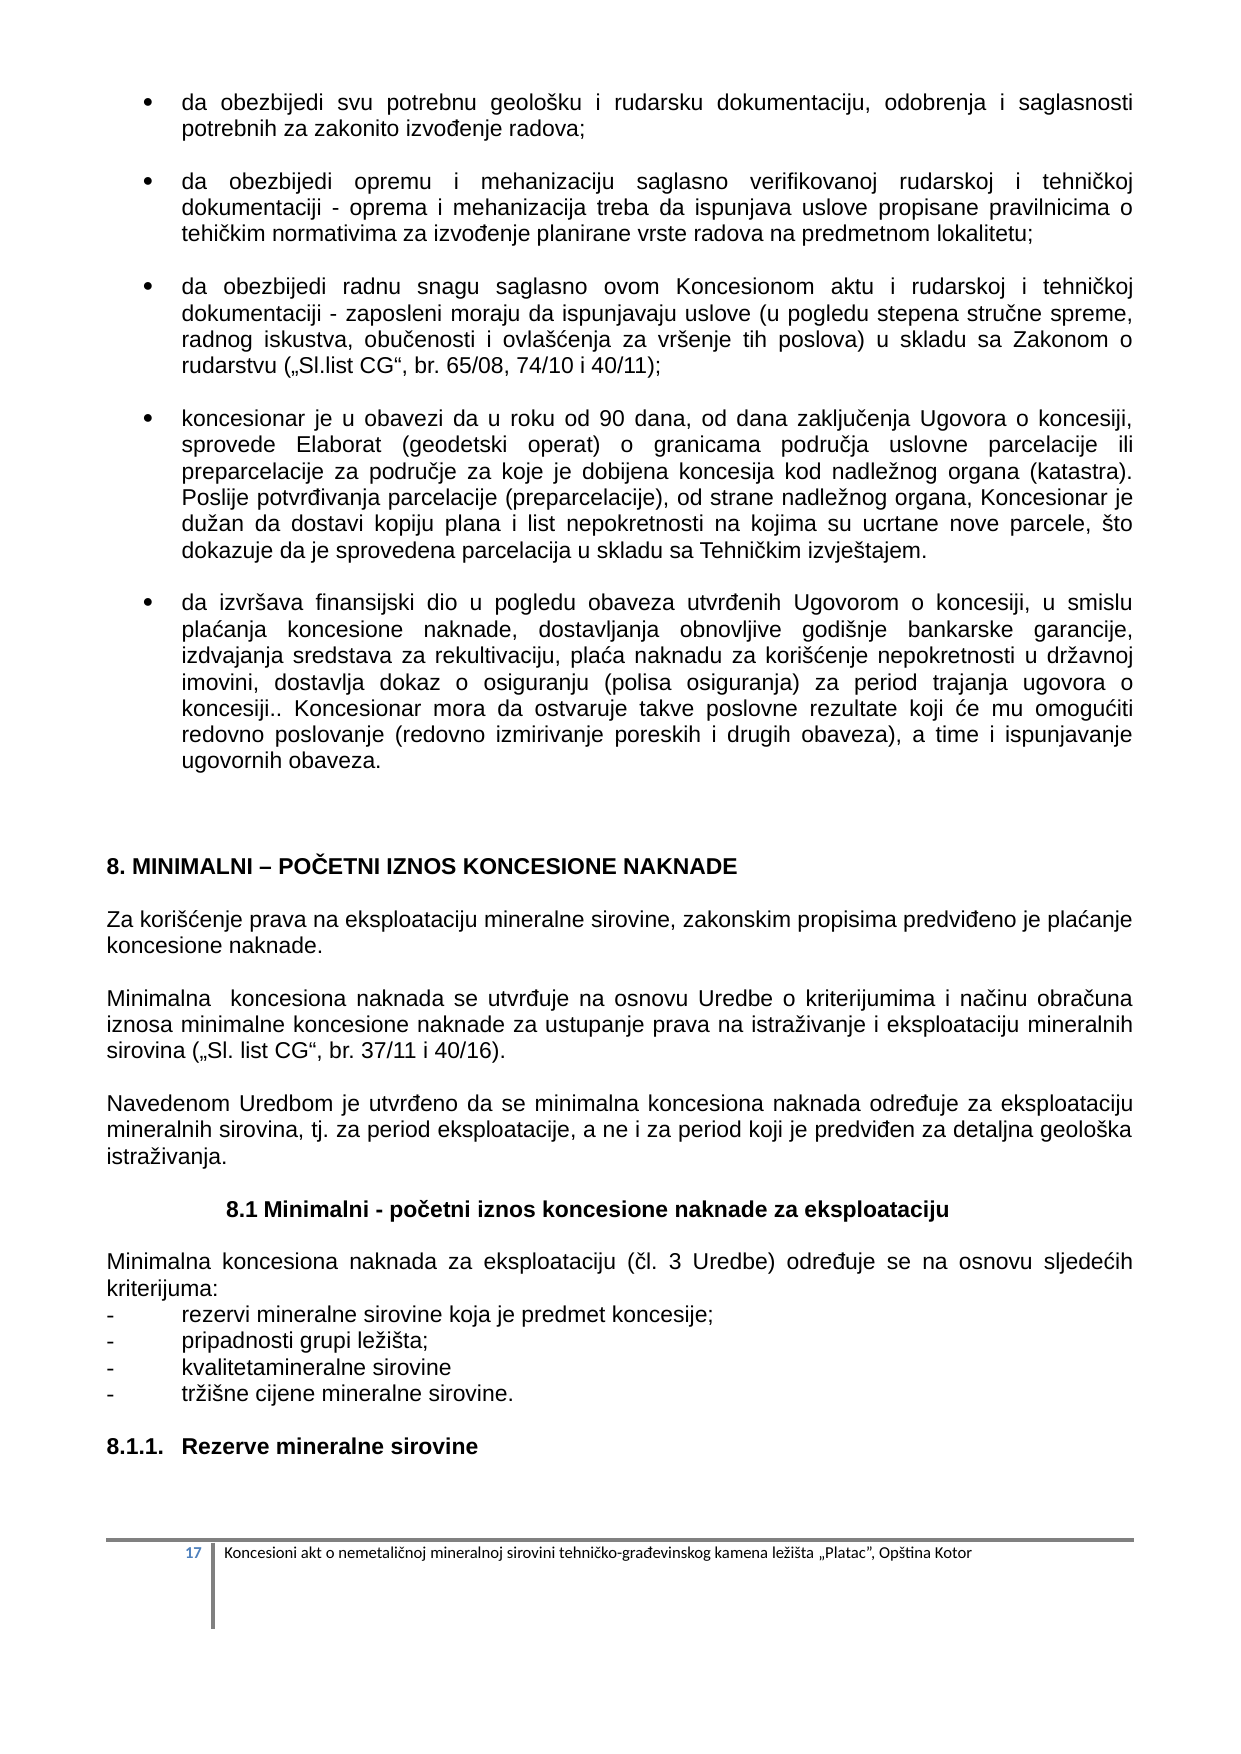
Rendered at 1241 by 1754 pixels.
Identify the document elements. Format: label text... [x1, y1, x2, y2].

list kvalitetamineralne sirovine [106, 1354, 1134, 1380]
list rezervi mineralne sirovine koja je predmet koncesije; [106, 1301, 1134, 1327]
list tržišne cijene mineralne sirovine. [106, 1380, 1134, 1407]
subtitle Minimalni - početni iznos koncesione naknade za eksploataciju [226, 1196, 1134, 1222]
list da obezbijedi opremu i mehanizaciju saglasno verifikovanoj rudarskoj i tehničkoj dokumentaciji - oprema i mehanizacija treba da ispunjava uslove propisane pravilnicima o tehičkim normativima za izvođenje planirane vrste radova na predmetnom lokalitetu; [144, 168, 1134, 247]
text Minimalna koncesiona naknada za eksploataciju (čl. 3 Uredbe) određuje se na osnovu sljedećih kriterijuma: [106, 1248, 1134, 1301]
text Za korišćenje prava na eksploataciju mineralne sirovine, zakonskim propisima predviđeno je plaćanje koncesione naknade. [106, 906, 1134, 958]
list pripadnosti grupi ležišta; [106, 1327, 1134, 1354]
list da obezbijedi svu potrebnu geološku i rudarsku dokumentaciju, odobrenja i saglasnosti potrebnih za zakonito izvođenje radova; [144, 89, 1134, 141]
text Navedenom Uredbom je utvrđeno da se minimalna koncesiona naknada određuje za eksploataciju mineralnih sirovina, tj. za period eksploatacije, a ne i za period koji je predviđen za detaljna geološka istraživanja. [106, 1090, 1134, 1169]
list da izvršava finansijski dio u pogledu obaveza utvrđenih Ugovorom o koncesiji, u smislu plaćanja koncesione naknade, dostavljanja obnovljive godišnje bankarske garancije, izdvajanja sredstava za rekultivaciju, plaća naknadu za korišćenje nepokretnosti u državnoj imovini, dostavlja dokaz o osiguranju (polisa osiguranja) za period trajanja ugovora o koncesiji.. Koncesionar mora da ostvaruje takve poslovne rezultate koji će mu omogućiti redovno poslovanje (redovno izmirivanje poreskih i drugih obaveza), a time i ispunjavanje ugovornih obaveza. [144, 589, 1134, 774]
list da obezbijedi radnu snagu saglasno ovom Koncesionom aktu i rudarskoj i tehničkoj dokumentaciji - zaposleni moraju da ispunjavaju uslove (u pogledu stepena stručne spreme, radnog iskustva, obučenosti i ovlašćenja za vršenje tih poslova) u skladu sa Zakonom o rudarstvu („Sl.list CG“, br. 65/08, 74/10 i 40/11); [144, 273, 1134, 378]
subtitle Rezerve mineralne sirovine [106, 1433, 1134, 1459]
text Minimalna koncesiona naknada se utvrđuje na osnovu Uredbe o kriterijumima i načinu obračuna iznosa minimalne koncesione naknade za ustupanje prava na istraživanje i eksploataciju mineralnih sirovina („Sl. list CG“, br. 37/11 i 40/16). [106, 985, 1134, 1064]
subtitle 8. MINIMALNI – POČETNI IZNOS KONCESIONE NAKNADE [106, 853, 1134, 879]
list koncesionar je u obavezi da u roku od 90 dana, od dana zaključenja Ugovora o koncesiji, sprovede Elaborat (geodetski operat) o granicama područja uslovne parcelacije ili preparcelacije za područje za koje je dobijena koncesija kod nadležnog organa (katastra). Poslije potvrđivanja parcelacije (preparcelacije), od strane nadležnog organa, Koncesionar je dužan da dostavi kopiju plana i list nepokretnosti na kojima su ucrtane nove parcele, što dokazuje da je sprovedena parcelacija u skladu sa Tehničkim izvještajem. [144, 405, 1134, 563]
